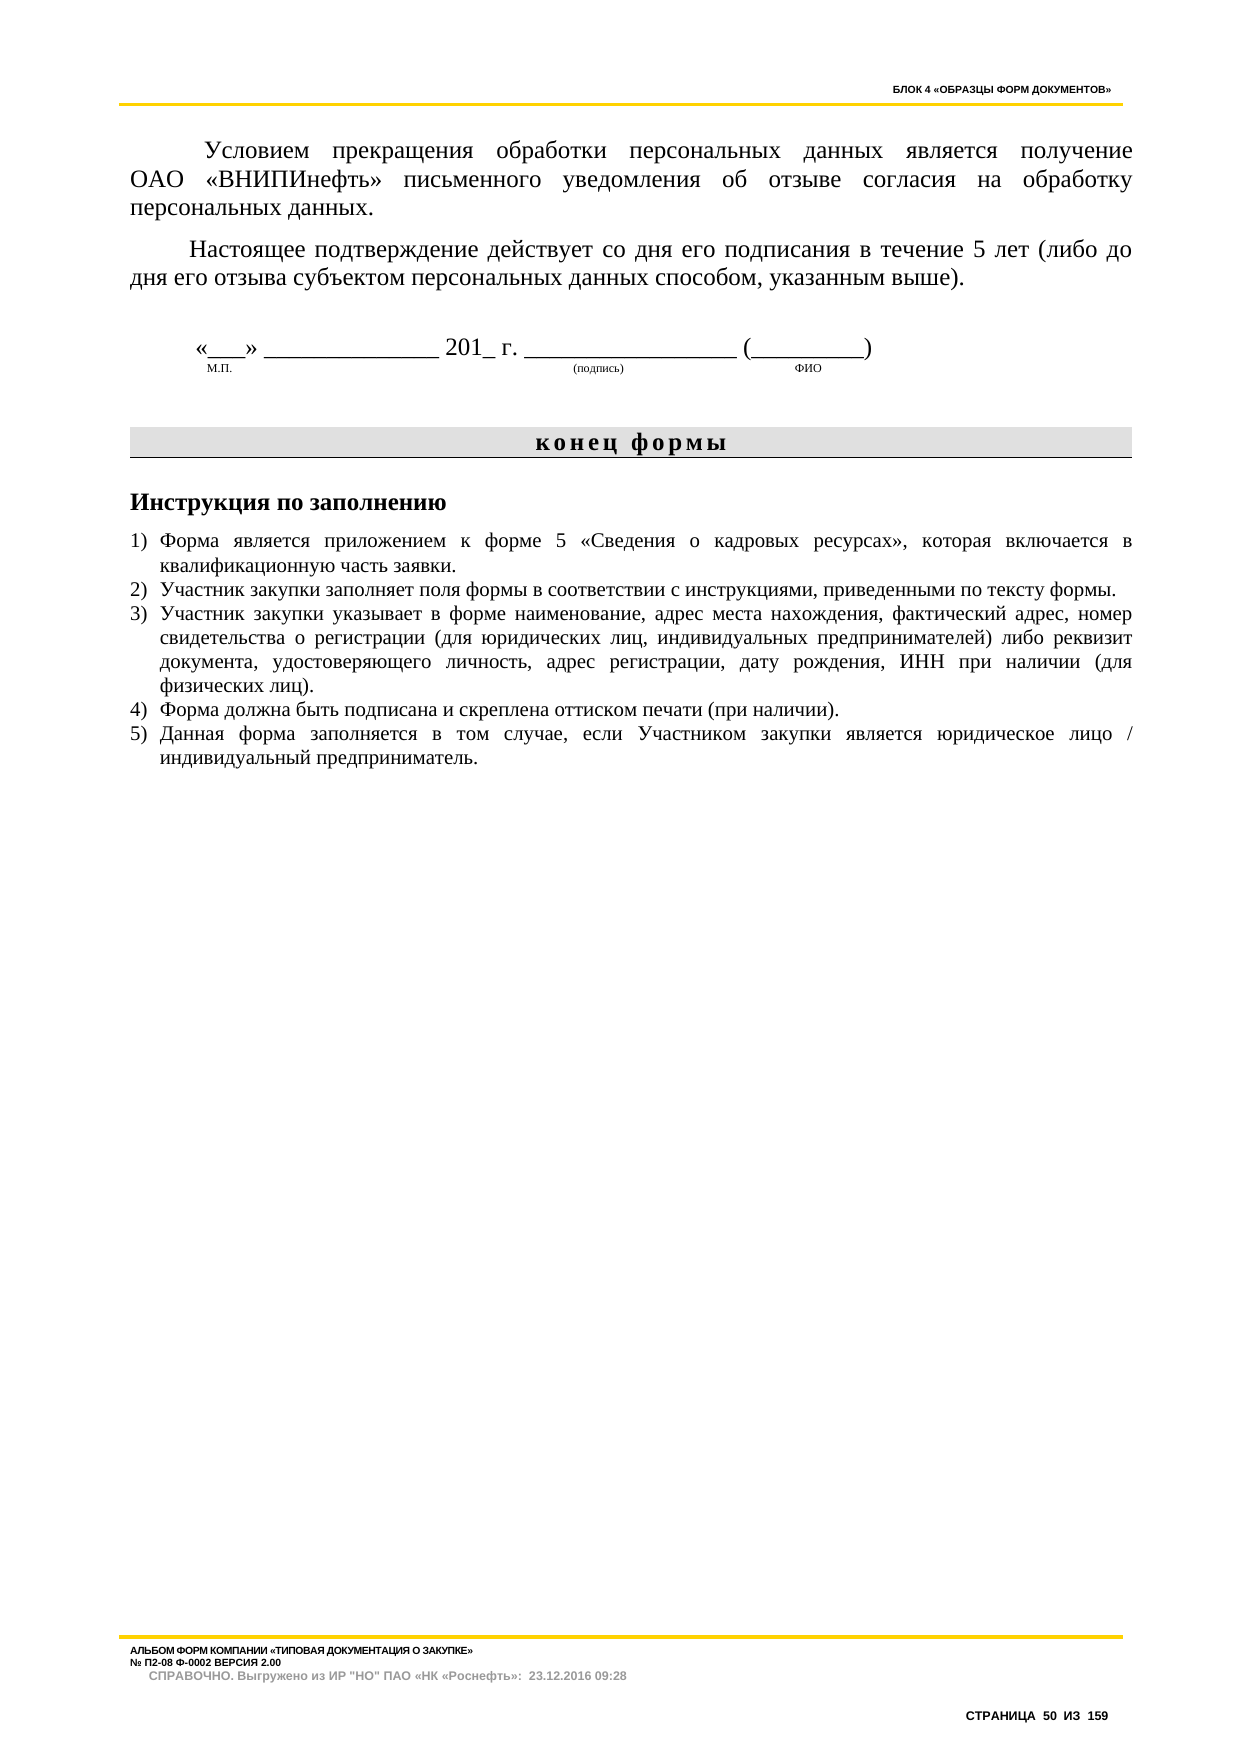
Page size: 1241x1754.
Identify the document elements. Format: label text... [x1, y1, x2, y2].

list Форма должна быть подписана и скреплена оттиском печати (при наличии). [130, 697, 1134, 721]
text «___» ______________ 201_ г. _________________ (_________) [130, 332, 1134, 361]
text М.П. (подпись) ФИО [130, 361, 1134, 385]
text Инструкция по заполнению [130, 487, 1134, 516]
text Настоящее подтверждение действует со дня его подписания в течение 5 лет (либо до дня его отзыва субъектом персональных данных способом, указанным выше). [130, 234, 1134, 291]
list Форма является приложением к форме 5 «Сведения о кадровых ресурсах», которая включается в квалификационную часть заявки. [130, 528, 1134, 577]
list Участник закупки заполняет поля формы в соответствии с инструкциями, приведенными по тексту формы. [130, 577, 1134, 601]
text конец формы [130, 427, 1132, 457]
list Данная форма заполняется в том случае, если Участником закупки является юридическое лицо / индивидуальный предприниматель. [130, 721, 1134, 769]
text Условием прекращения обработки персональных данных является получение ОАО «ВНИПИнефть» письменного уведомления об отзыве согласия на обработку персональных данных. [130, 135, 1134, 221]
list Участник закупки указывает в форме наименование, адрес места нахождения, фактический адрес, номер свидетельства о регистрации (для юридических лиц, индивидуальных предпринимателей) либо реквизит документа, удостоверяющего личность, адрес регистрации, дату рождения, ИНН при наличии (для физических лиц). [130, 601, 1134, 697]
